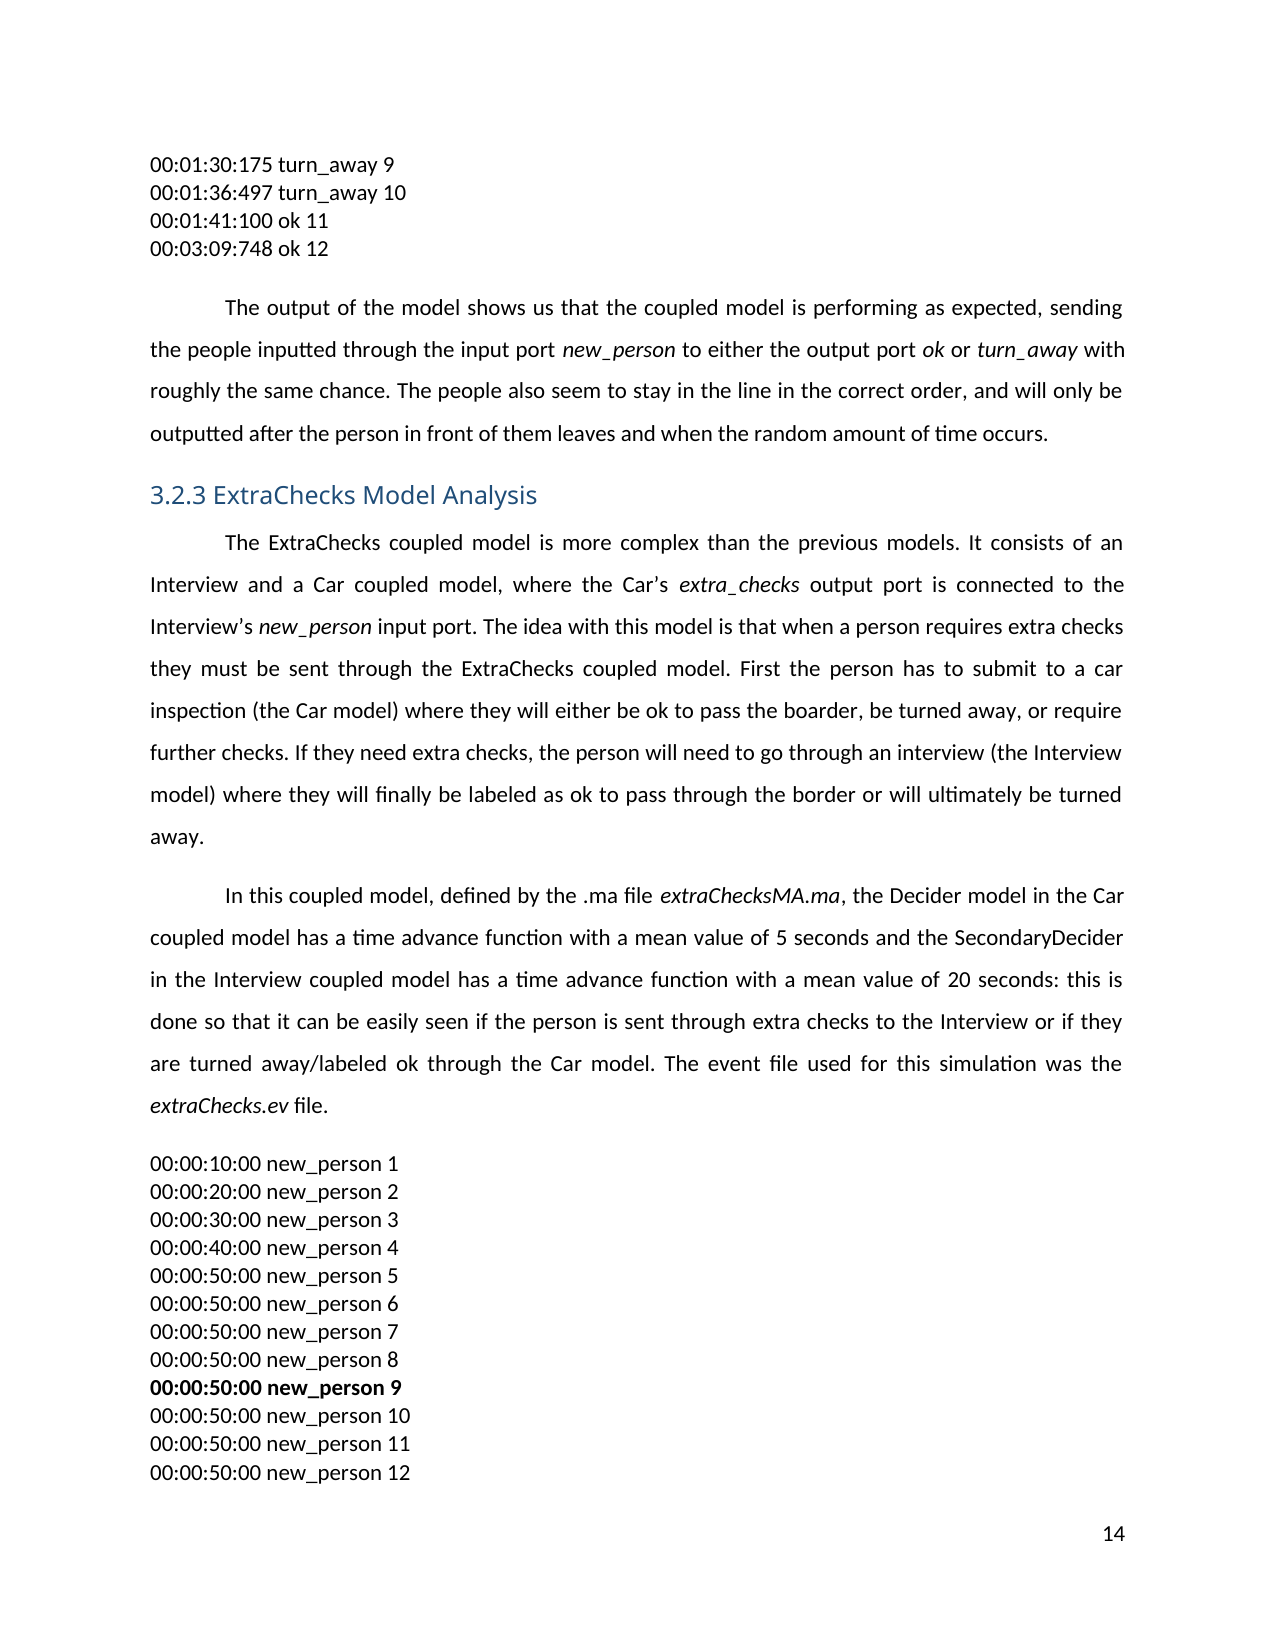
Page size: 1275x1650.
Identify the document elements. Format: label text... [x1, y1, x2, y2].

text 00:00:50:00 new_person 8 [150, 1346, 1125, 1373]
text 00:01:36:497 turn_away 10 [150, 178, 1125, 206]
text The output of the model shows us that the coupled model is performing as expected, sending the people inputted through the input port new_person to either the output port ok or turn_away with roughly the same chance. The people also seem to stay in the line in the correct order, and will only be outputted after the person in front of them leaves and when the random amount of time occurs. [150, 293, 1125, 447]
text 00:00:50:00 new_person 7 [150, 1317, 1125, 1346]
text In this coupled model, defined by the .ma file extraChecksMA.ma, the Decider model in the Car coupled model has a time advance function with a mean value of 5 seconds and the SecondaryDecider in the Interview coupled model has a time advance function with a mean value of 20 seconds: this is done so that it can be easily seen if the person is sent through extra checks to the Interview or if they are turned away/labeled ok through the Car model. The event file used for this simulation was the extraChecks.ev file. [150, 881, 1125, 1119]
text 00:00:50:00 new_person 9 [150, 1373, 1125, 1402]
text 00:00:20:00 new_person 2 [150, 1177, 1125, 1205]
subtitle 3.2.3 ExtraChecks Model Analysis [150, 477, 1125, 511]
text 00:00:50:00 new_person 12 [150, 1458, 1125, 1486]
text The ExtraChecks coupled model is more complex than the previous models. It consists of an Interview and a Car coupled model, where the Car’s extra_checks output port is connected to the Interview’s new_person input port. The idea with this model is that when a person requires extra checks they must be sent through the ExtraChecks coupled model. First the person has to submit to a car inspection (the Car model) where they will either be ok to pass the boarder, be turned away, or require further checks. If they need extra checks, the person will need to go through an interview (the Interview model) where they will finally be labeled as ok to pass through the border or will ultimately be turned away. [150, 528, 1125, 850]
text 00:00:30:00 new_person 3 [150, 1205, 1125, 1233]
text 00:03:09:748 ok 12 [150, 234, 1125, 262]
text 00:00:40:00 new_person 4 [150, 1233, 1125, 1261]
text 00:00:50:00 new_person 5 [150, 1261, 1125, 1289]
text 00:00:50:00 new_person 6 [150, 1289, 1125, 1317]
text 00:00:50:00 new_person 11 [150, 1429, 1125, 1458]
text 00:01:41:100 ok 11 [150, 206, 1125, 234]
text 00:01:30:175 turn_away 9 [150, 150, 1125, 178]
text 00:00:50:00 new_person 10 [150, 1402, 1125, 1429]
text 00:00:10:00 new_person 1 [150, 1149, 1125, 1177]
